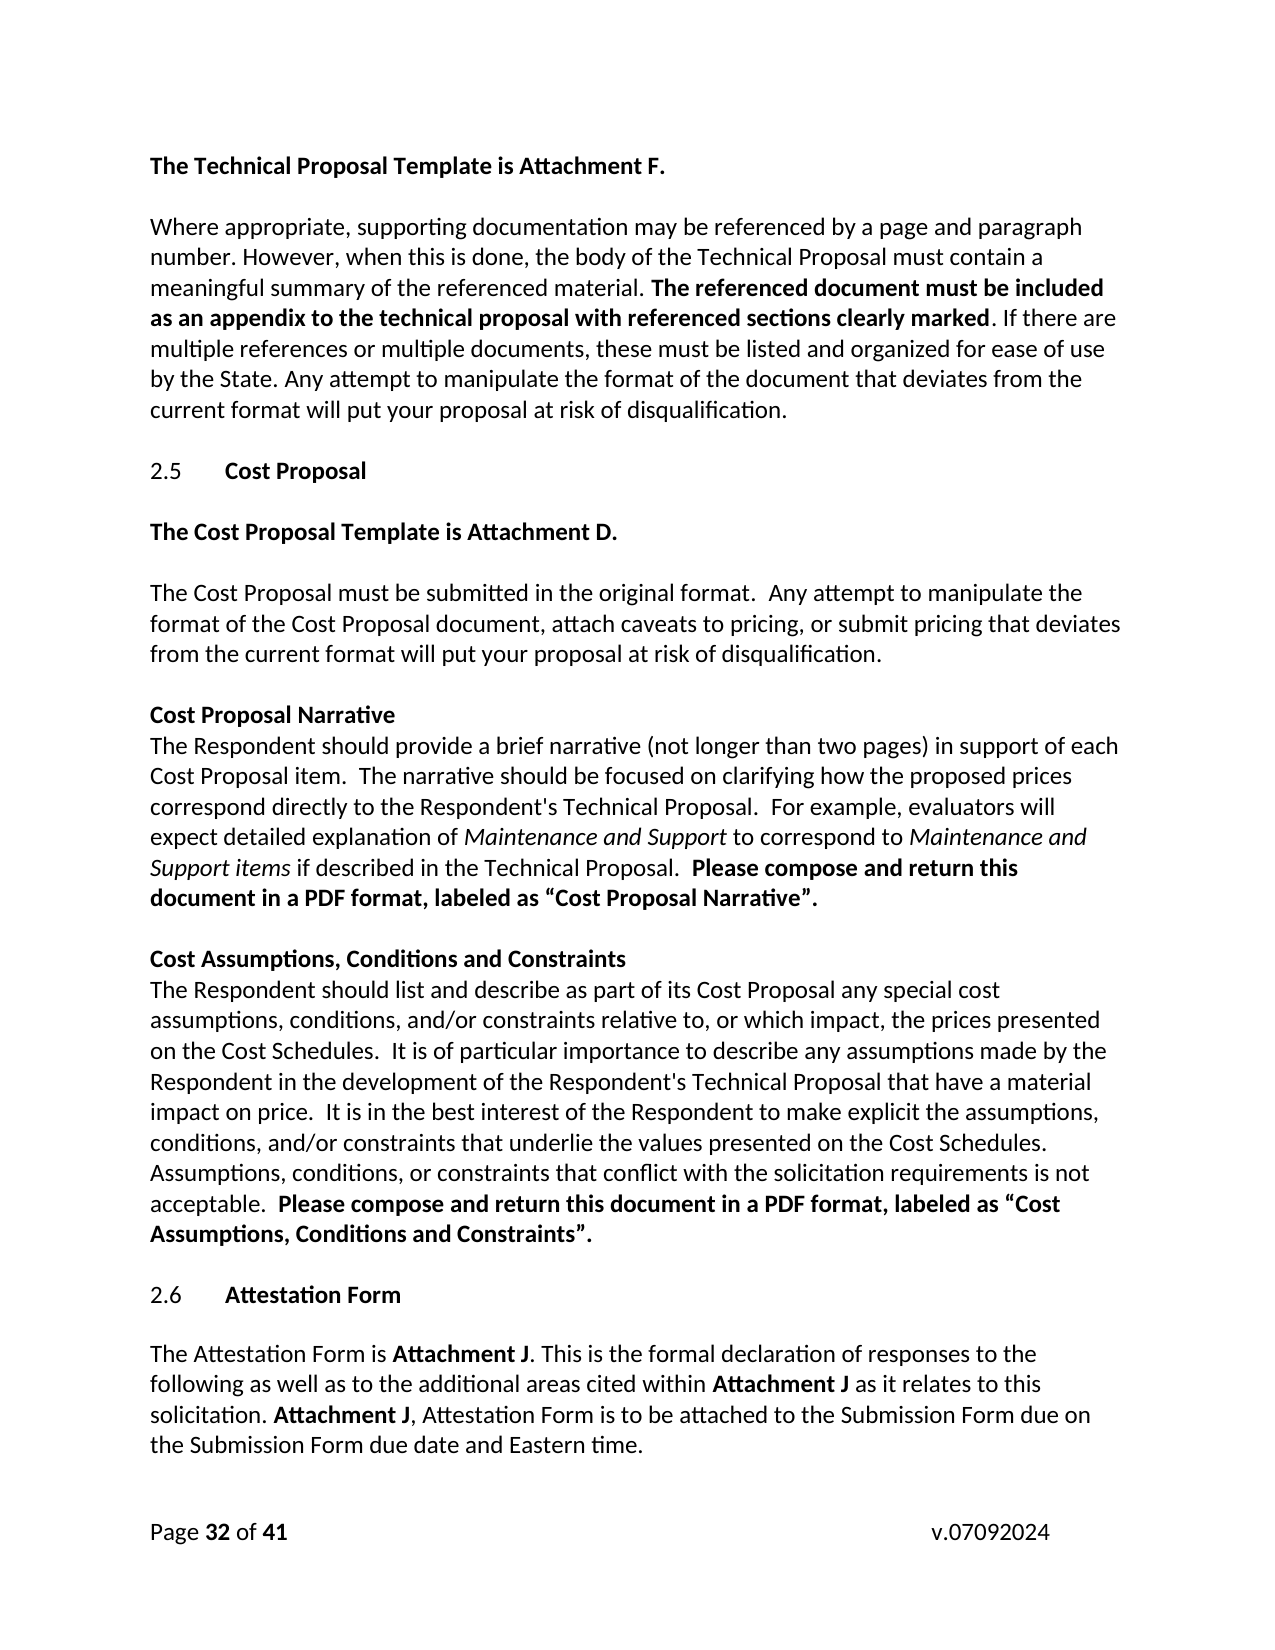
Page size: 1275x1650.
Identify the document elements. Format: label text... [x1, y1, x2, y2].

text Where appropriate, supporting documentation may be referenced by a page and paragraph number. However, when this is done, the body of the Technical Proposal must contain a meaningful summary of the referenced material. The referenced document must be included as an appendix to the technical proposal with referenced sections clearly marked. If there are multiple references or multiple documents, these must be listed and organized for ease of use by the State. Any attempt to manipulate the format of the document that deviates from the current format will put your proposal at risk of disqualification. [150, 211, 1125, 425]
text The Technical Proposal Template is Attachment F. [150, 150, 1125, 181]
text The Cost Proposal Template is Attachment D. [150, 516, 1125, 547]
text Cost Assumptions, Conditions and Constraints [150, 943, 1125, 974]
text The Attestation Form is Attachment J. This is the formal declaration of responses to the following as well as to the additional areas cited within Attachment J as it relates to this solicitation. Attachment J, Attestation Form is to be attached to the Submission Form due on the Submission Form due date and Eastern time. [150, 1338, 1125, 1460]
text Cost Proposal Narrative [150, 699, 1125, 730]
subtitle 2.5 Cost Proposal [150, 455, 1125, 486]
subtitle 2.6 Attestation Form [150, 1279, 1125, 1310]
text The Respondent should list and describe as part of its Cost Proposal any special cost assumptions, conditions, and/or constraints relative to, or which impact, the prices presented on the Cost Schedules. It is of particular importance to describe any assumptions made by the Respondent in the development of the Respondent's Technical Proposal that have a material impact on price. It is in the best interest of the Respondent to make explicit the assumptions, conditions, and/or constraints that underlie the values presented on the Cost Schedules. Assumptions, conditions, or constraints that conflict with the solicitation requirements is not acceptable. Please compose and return this document in a PDF format, labeled as “Cost Assumptions, Conditions and Constraints”. [150, 974, 1125, 1249]
text The Cost Proposal must be submitted in the original format. Any attempt to manipulate the format of the Cost Proposal document, attach caveats to pricing, or submit pricing that deviates from the current format will put your proposal at risk of disqualification. [150, 577, 1125, 669]
text The Respondent should provide a brief narrative (not longer than two pages) in support of each Cost Proposal item. The narrative should be focused on clarifying how the proposed prices correspond directly to the Respondent's Technical Proposal. For example, evaluators will expect detailed explanation of Maintenance and Support to correspond to Maintenance and Support items if described in the Technical Proposal. Please compose and return this document in a PDF format, labeled as “Cost Proposal Narrative”. [150, 730, 1125, 913]
